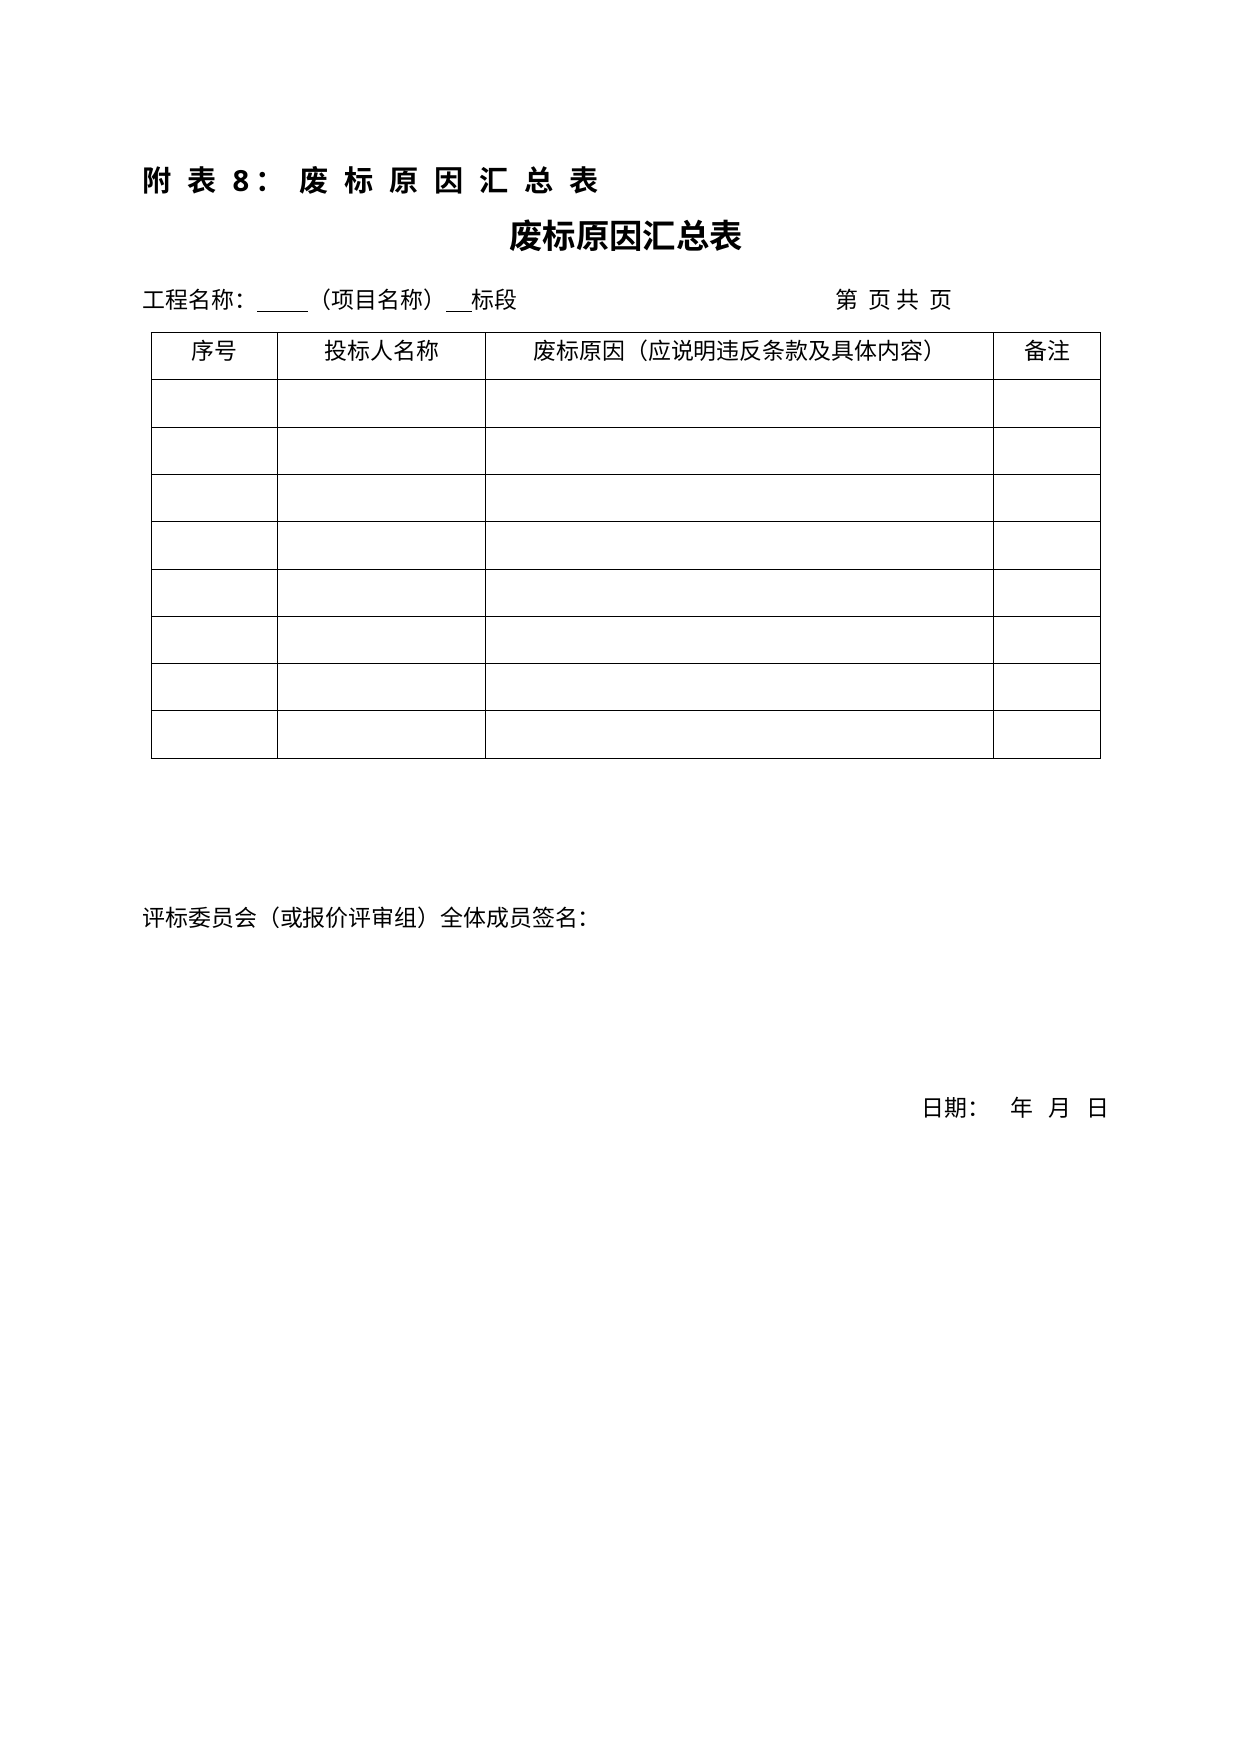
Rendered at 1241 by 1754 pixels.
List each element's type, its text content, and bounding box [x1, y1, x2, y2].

table_cell [486, 711, 993, 758]
table_cell [152, 711, 277, 758]
table_cell [486, 380, 993, 427]
table_cell [278, 380, 485, 427]
table_header 备注 [994, 333, 1100, 379]
table_cell [994, 522, 1100, 568]
table_cell [486, 570, 993, 616]
text 工程名称： （项目名称） 标段 第 页 共 页 [142, 282, 1110, 315]
table_cell [278, 664, 485, 710]
table_cell [278, 617, 485, 663]
table_header 序号 [152, 333, 277, 379]
table_cell [278, 475, 485, 521]
table_cell [994, 380, 1100, 427]
table_cell [278, 711, 485, 758]
table_cell [152, 475, 277, 521]
table_cell [152, 380, 277, 427]
text 附表8：废标原因汇总表 [142, 148, 1110, 210]
table_cell [152, 617, 277, 663]
text 日期： 年 月 日 [142, 1090, 1110, 1123]
table_cell [994, 711, 1100, 758]
table_cell [994, 428, 1100, 474]
table_cell [994, 570, 1100, 616]
table_cell [486, 522, 993, 568]
text 废标原因汇总表 [142, 210, 1110, 258]
table_header 废标原因（应说明违反条款及具体内容） [486, 333, 993, 379]
table_cell [486, 428, 993, 474]
table_cell [486, 664, 993, 710]
table_cell [994, 475, 1100, 521]
table_cell [152, 428, 277, 474]
table_cell [278, 570, 485, 616]
table_cell [152, 570, 277, 616]
table_cell [152, 522, 277, 568]
table_cell [278, 428, 485, 474]
table_cell [152, 664, 277, 710]
table_cell [994, 664, 1100, 710]
table_cell [486, 475, 993, 521]
table_cell [486, 617, 993, 663]
text 评标委员会（或报价评审组）全体成员签名： [142, 899, 1110, 933]
table_cell [994, 617, 1100, 663]
table_header 投标人名称 [278, 333, 485, 379]
table_cell [278, 522, 485, 568]
